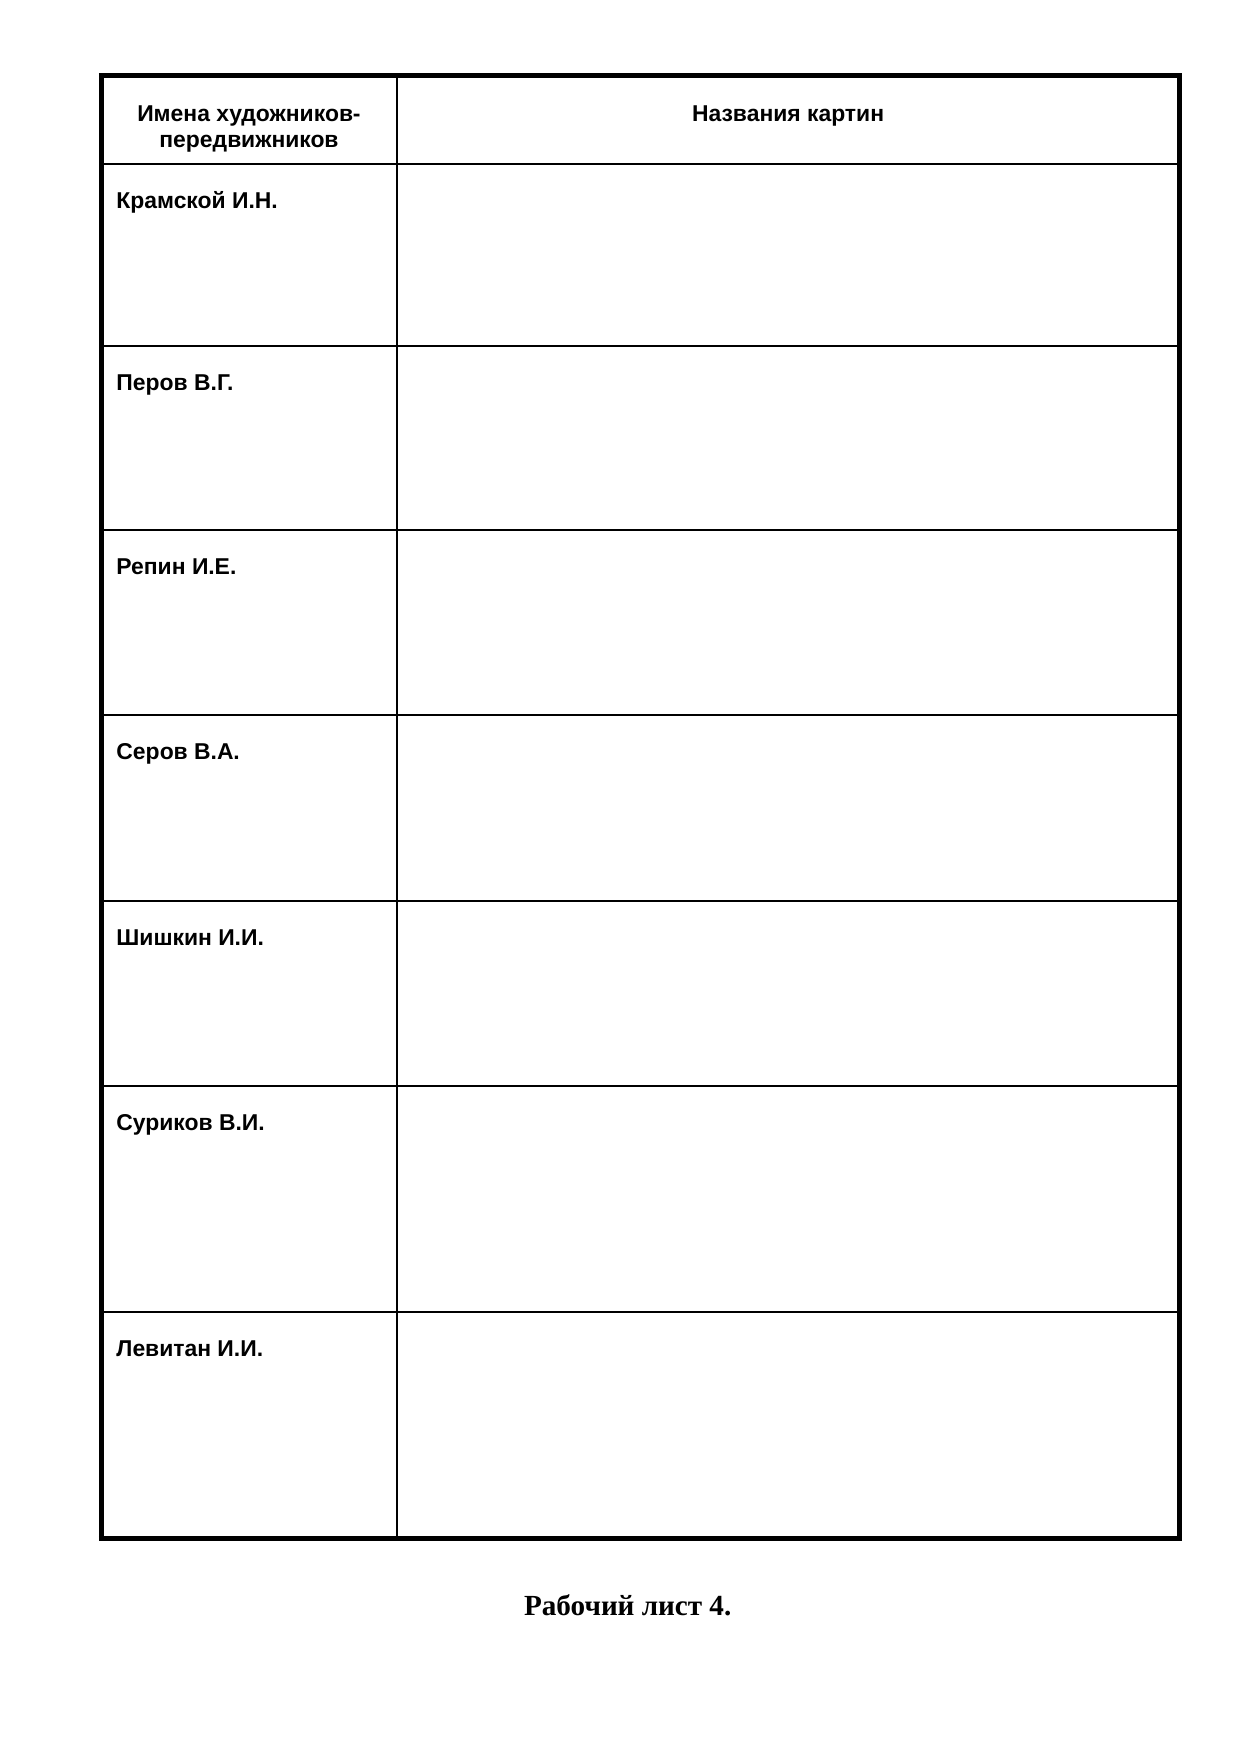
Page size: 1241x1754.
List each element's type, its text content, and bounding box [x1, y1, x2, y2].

table_cell Крамской И.Н. [104, 165, 396, 345]
table_cell [398, 165, 1177, 345]
table_cell [398, 1087, 1177, 1311]
table_cell Суриков В.И. [104, 1087, 396, 1311]
table_cell [398, 1313, 1177, 1536]
table_cell [398, 347, 1177, 529]
table_cell [398, 902, 1177, 1085]
table_header Названия картин [398, 78, 1177, 163]
text Рабочий лист 4. [103, 1592, 1152, 1621]
table_cell Шишкин И.И. [104, 902, 396, 1085]
table_cell Перов В.Г. [104, 347, 396, 529]
table_cell Серов В.А. [104, 716, 396, 899]
table_cell [398, 531, 1177, 714]
table_cell Репин И.Е. [104, 531, 396, 714]
table_cell Левитан И.И. [104, 1313, 396, 1536]
table_cell [398, 716, 1177, 899]
table_header Имена художников-передвижников [104, 78, 396, 163]
